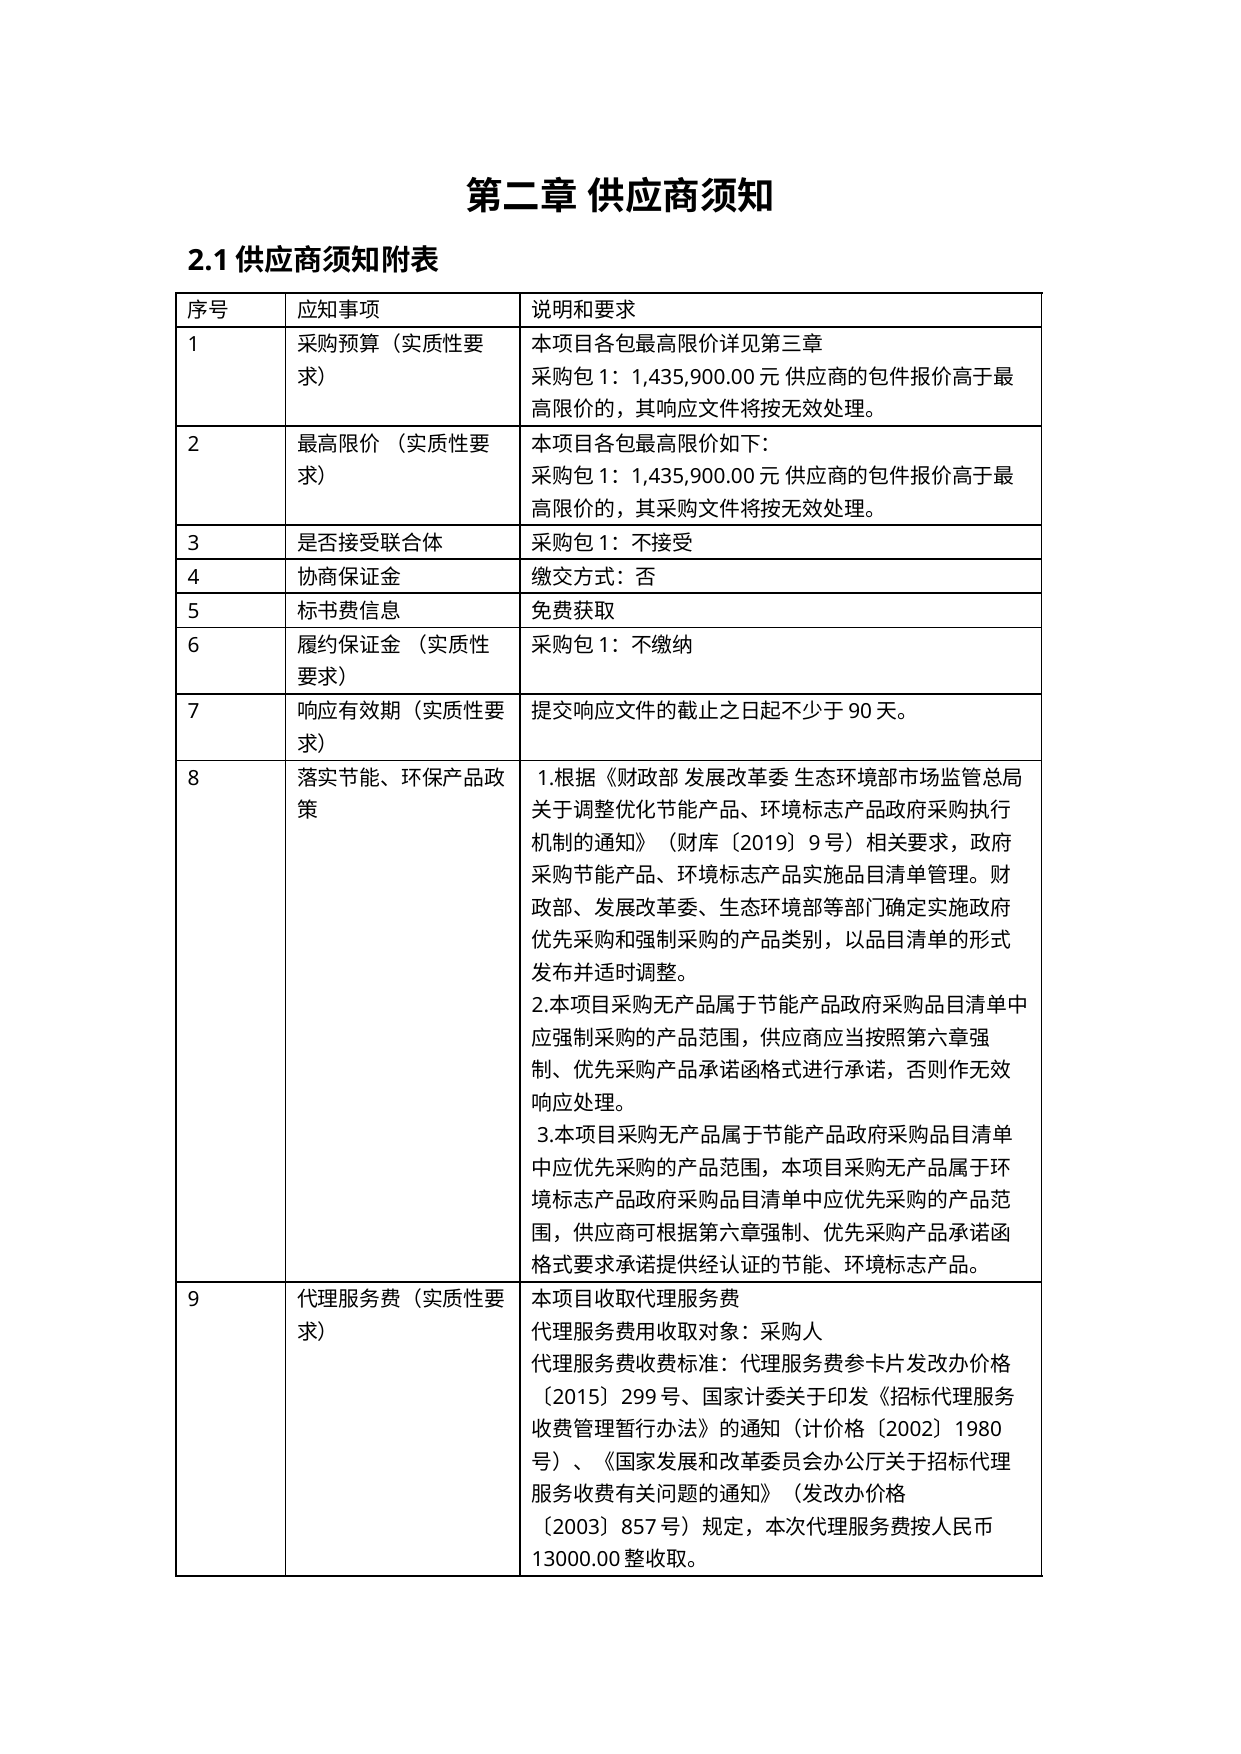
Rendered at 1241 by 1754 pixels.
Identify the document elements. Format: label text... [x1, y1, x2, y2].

table_cell 代理服务费（实质性要求） [286, 1283, 519, 1575]
table_header 序号 [177, 294, 285, 326]
table_cell 协商保证金 [286, 560, 519, 592]
table_cell 提交响应文件的截止之日起不少于90天。 [521, 695, 1041, 759]
table_cell 最高限价 （实质性要求） [286, 427, 519, 524]
table_header 应知事项 [286, 294, 519, 326]
table_cell 采购包1：不缴纳 [521, 628, 1041, 693]
table_cell 2 [177, 427, 285, 524]
table_cell 4 [177, 560, 285, 592]
table_cell 标书费信息 [286, 594, 519, 626]
table_cell 8 [177, 761, 285, 1281]
table_cell 免费获取 [521, 594, 1041, 626]
table_cell 1.根据《财政部 发展改革委 生态环境部市场监管总局关于调整优化节能产品、环境标志产品政府采购执行机制的通知》（财库〔2019〕9号）相关要求，政府采购节能产品、环境标志产品实施品目清单管理。财政部、发展改革委、生态环境部等部门确定实施政府优先采购和强制采购的产品类别，以品目清单的形式发布并适时调整。 2.本项目采购无产品属于节能产品政府采购品目清单中应强制采购的产品范围，供应商应当按照第六章强制、优先采购产品承诺函格式进行承诺，否则作无效响应处理。 3.本项目采购无产品属于节能产品政府采购品目清单中应优先采购的产品范围，本项目采购无产品属于环境标志产品政府采购品目清单中应优先采购的产品范围，供应商可根据第六章强制、优先采购产品承诺函格式要求承诺提供经认证的节能、环境标志产品。 [521, 761, 1041, 1281]
table_cell 缴交方式：否 [521, 560, 1041, 592]
table_header 说明和要求 [521, 294, 1041, 326]
text 第二章 供应商须知 [187, 162, 1053, 227]
table_cell 本项目各包最高限价详见第三章 采购包1：1,435,900.00元 供应商的包件报价高于最高限价的，其响应文件将按无效处理。 [521, 328, 1041, 425]
table_cell 采购预算（实质性要求） [286, 328, 519, 425]
text 2.1供应商须知附表 [187, 227, 1053, 292]
table_cell 本项目收取代理服务费 代理服务费用收取对象：采购人 代理服务费收费标准：代理服务费参卡片发改办价格〔2015〕299号、国家计委关于印发《招标代理服务收费管理暂行办法》的通知（计价格〔2002〕1980号）、《国家发展和改革委员会办公厅关于招标代理服务收费有关问题的通知》（发改办价格〔2003〕857号）规定，本次代理服务费按人民币13000.00整收取。 [521, 1283, 1041, 1575]
table_cell 9 [177, 1283, 285, 1575]
table_cell 7 [177, 695, 285, 759]
table_cell 是否接受联合体 [286, 526, 519, 558]
table_cell 响应有效期（实质性要求） [286, 695, 519, 759]
table_cell 本项目各包最高限价如下： 采购包1：1,435,900.00元 供应商的包件报价高于最高限价的，其采购文件将按无效处理。 [521, 427, 1041, 524]
table_cell 采购包1：不接受 [521, 526, 1041, 558]
table_cell 落实节能、环保产品政策 [286, 761, 519, 1281]
table_cell 3 [177, 526, 285, 558]
table_cell 5 [177, 594, 285, 626]
table_cell 履约保证金 （实质性要求） [286, 628, 519, 693]
table_cell 6 [177, 628, 285, 693]
table_cell 1 [177, 328, 285, 425]
